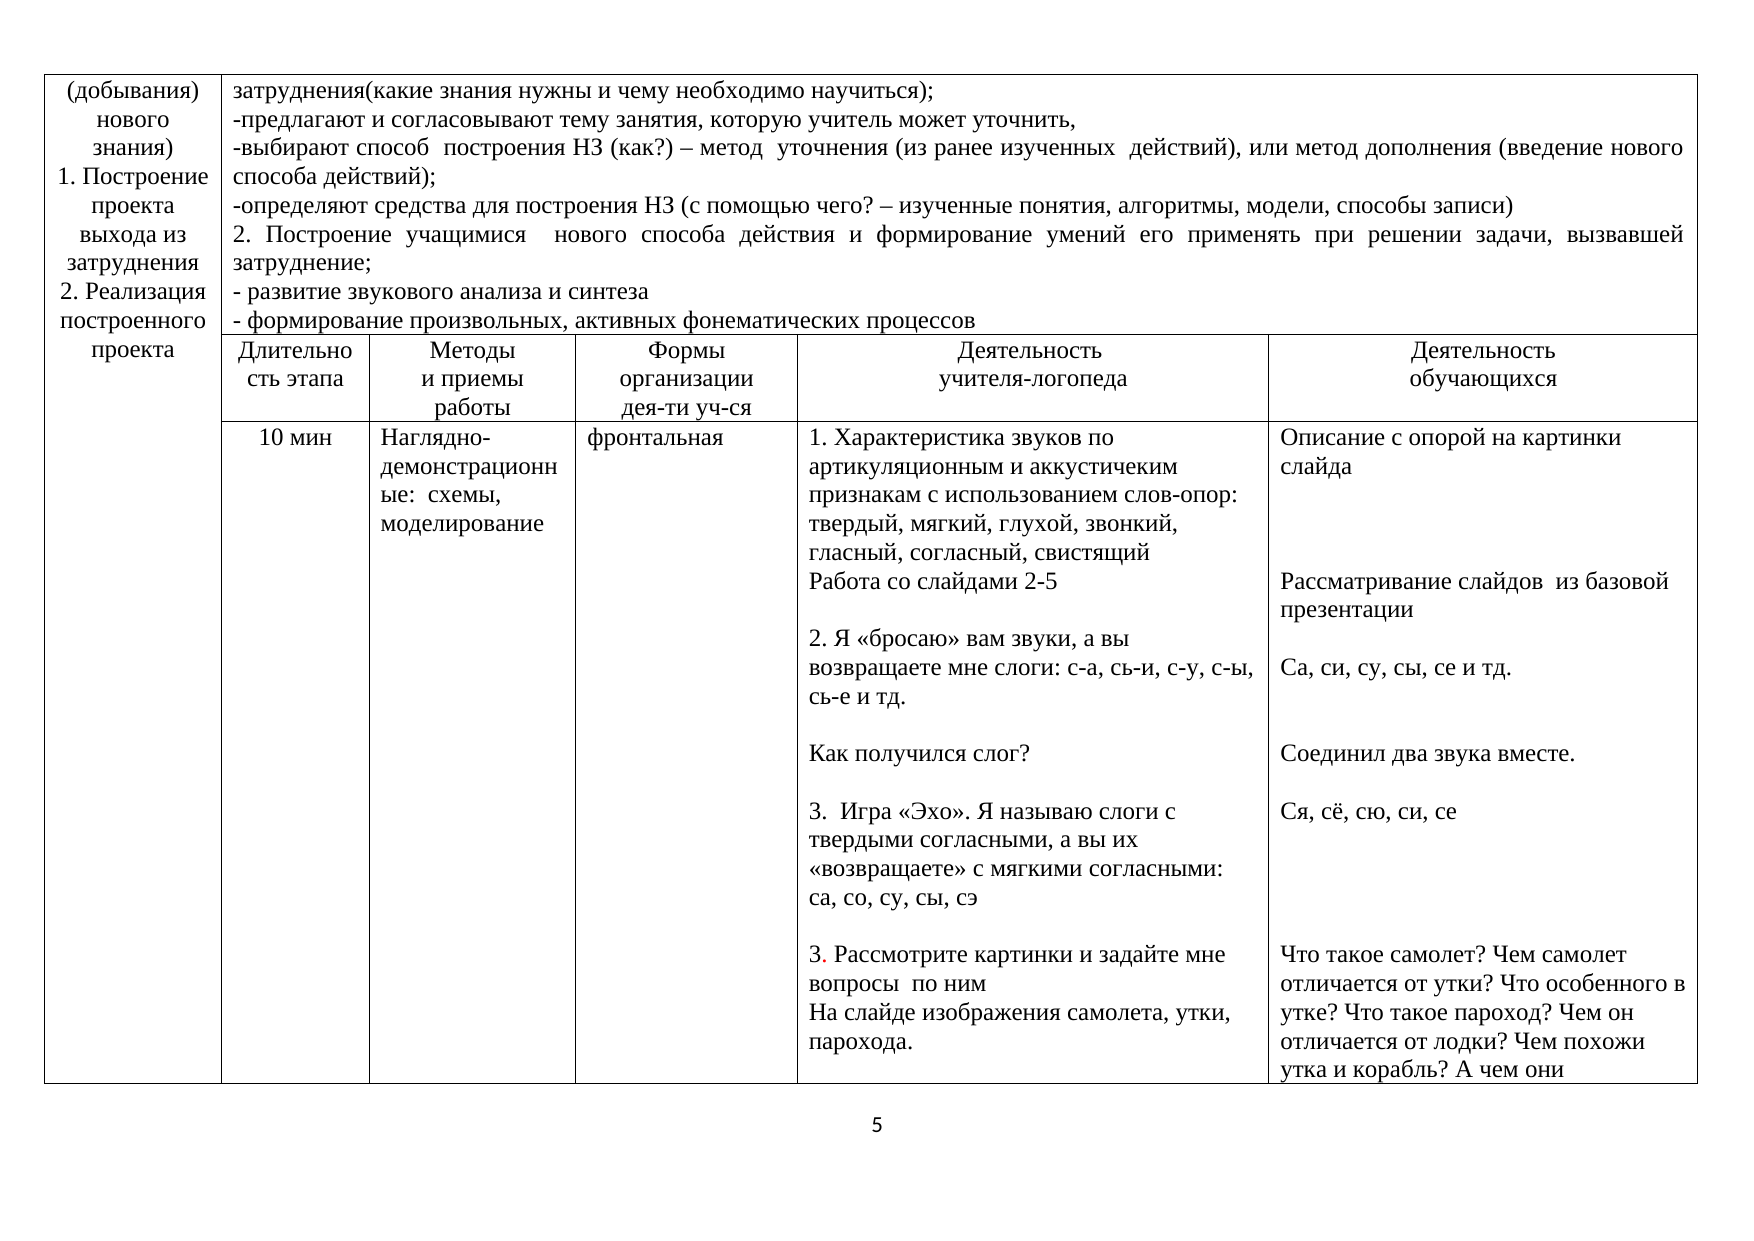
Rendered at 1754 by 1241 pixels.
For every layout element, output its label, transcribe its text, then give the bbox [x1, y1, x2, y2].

table_cell фронтальная [576, 422, 797, 1083]
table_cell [1269, 422, 1697, 1083]
table_cell Методы и приемы работы [370, 335, 575, 421]
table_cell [370, 422, 575, 1083]
table_cell Формы организации дея-ти уч-ся [576, 335, 797, 421]
table_cell 10 мин [222, 422, 369, 1083]
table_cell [798, 422, 1268, 1083]
table_cell Деятельность учителя-логопеда [798, 335, 1268, 421]
table_cell Деятельность обучающихся [1269, 335, 1697, 421]
table_cell Длительность этапа [222, 335, 369, 421]
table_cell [222, 75, 1697, 334]
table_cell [45, 75, 221, 1083]
